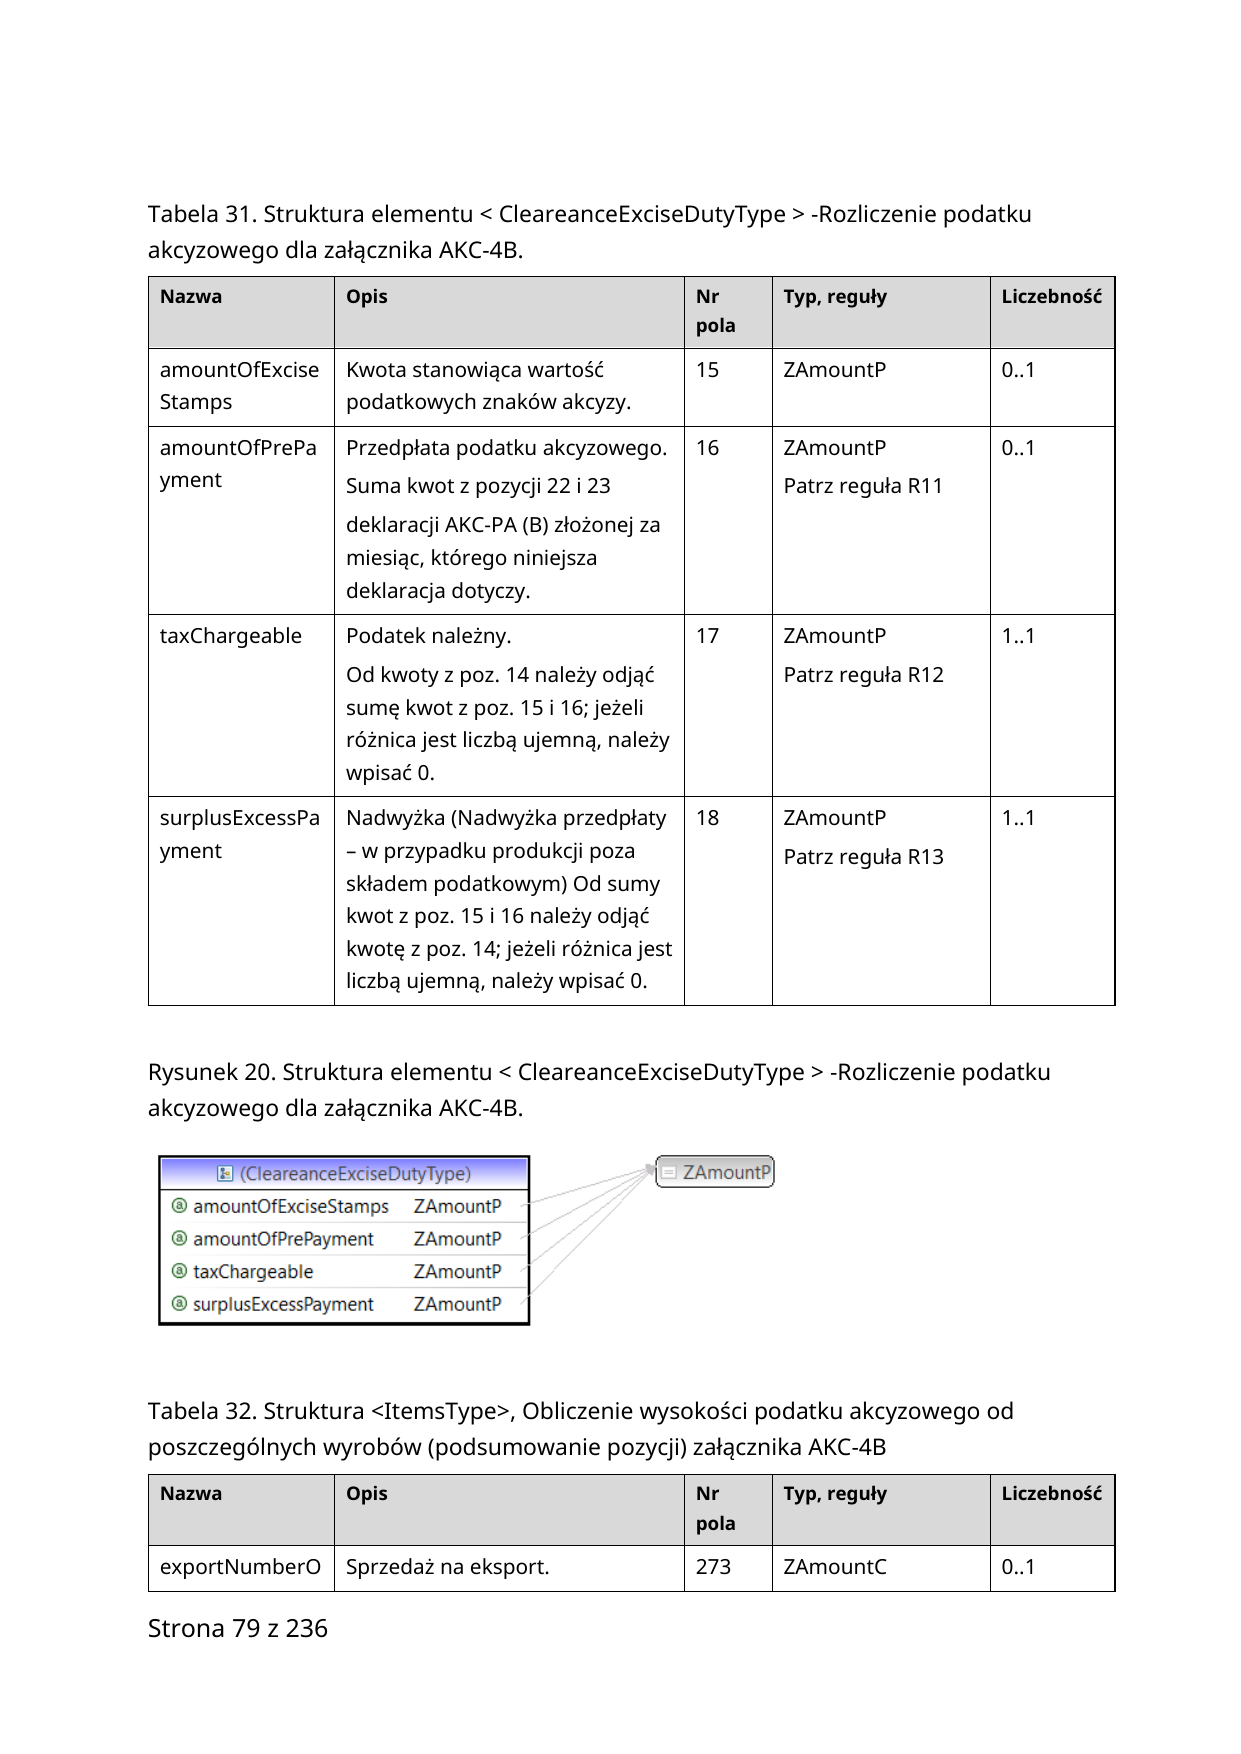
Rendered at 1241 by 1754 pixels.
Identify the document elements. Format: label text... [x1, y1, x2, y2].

table_cell 273 [685, 1546, 772, 1591]
table_cell Kwota stanowiąca wartość podatkowych znaków akcyzy. [335, 349, 684, 426]
table_cell 1..1 [991, 797, 1114, 1005]
table_cell ZAmountP Patrz reguła R11 [773, 427, 990, 614]
table_cell 16 [685, 427, 772, 614]
table_header Nazwa [149, 1475, 334, 1545]
table_header Typ, reguły [773, 277, 990, 347]
table_cell amountOfExciseStamps [149, 349, 334, 426]
table_cell taxChargeable [149, 615, 334, 796]
table_cell 0..1 [991, 427, 1114, 614]
table_header Liczebność [991, 1475, 1114, 1545]
table_cell 1..1 [991, 615, 1114, 796]
table_cell 0..1 [991, 349, 1114, 426]
table_header Nr pola [685, 1475, 772, 1545]
table_cell 0..1 [991, 1546, 1114, 1591]
table_header Nr pola [685, 277, 772, 347]
table_cell Przedpłata podatku akcyzowego. Suma kwot z pozycji 22 i 23 deklaracji AKC-PA (B) złożonej za miesiąc, którego niniejsza deklaracja dotyczy. [335, 427, 684, 614]
table_cell 18 [685, 797, 772, 1005]
table_cell ZAmountP Patrz reguła R13 [773, 797, 990, 1005]
table_header Nazwa [149, 277, 334, 347]
picture [147, 1144, 786, 1341]
table_header Opis [335, 277, 684, 347]
table_cell Nadwyżka (Nadwyżka przedpłaty – w przypadku produkcji poza składem podatkowym) Od sumy kwot z poz. 15 i 16 należy odjąć kwotę z poz. 14; jeżeli różnica jest liczbą ujemną, należy wpisać 0. [335, 797, 684, 1005]
table_header Liczebność [991, 277, 1114, 347]
table_cell surplusExcessPayment [149, 797, 334, 1005]
table_header Opis [335, 1475, 684, 1545]
text Rysunek 20. Struktura elementu < CleareanceExciseDutyType > -Rozliczenie podatku akcyzowego dla załącznika AKC-4B. [148, 1056, 1092, 1123]
table_cell 15 [685, 349, 772, 426]
table_cell ZAmountC [773, 1546, 990, 1591]
table_cell Podatek należny. Od kwoty z poz. 14 należy odjąć sumę kwot z poz. 15 i 16; jeżeli różnica jest liczbą ujemną, należy wpisać 0. [335, 615, 684, 796]
table_header Typ, reguły [773, 1475, 990, 1545]
table_cell amountOfPrePayment [149, 427, 334, 614]
table_cell 17 [685, 615, 772, 796]
table_cell ZAmountP [773, 349, 990, 426]
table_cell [335, 1546, 684, 1591]
text Tabela 32. Struktura <ItemsType>, Obliczenie wysokości podatku akcyzowego od poszczególnych wyrobów (podsumowanie pozycji) załącznika AKC-4B [148, 1395, 1092, 1462]
table_cell exportNumberOfGoods [149, 1546, 334, 1591]
table_cell ZAmountP Patrz reguła R12 [773, 615, 990, 796]
text Tabela 31. Struktura elementu < CleareanceExciseDutyType > -Rozliczenie podatku akcyzowego dla załącznika AKC-4B. [148, 198, 1092, 265]
